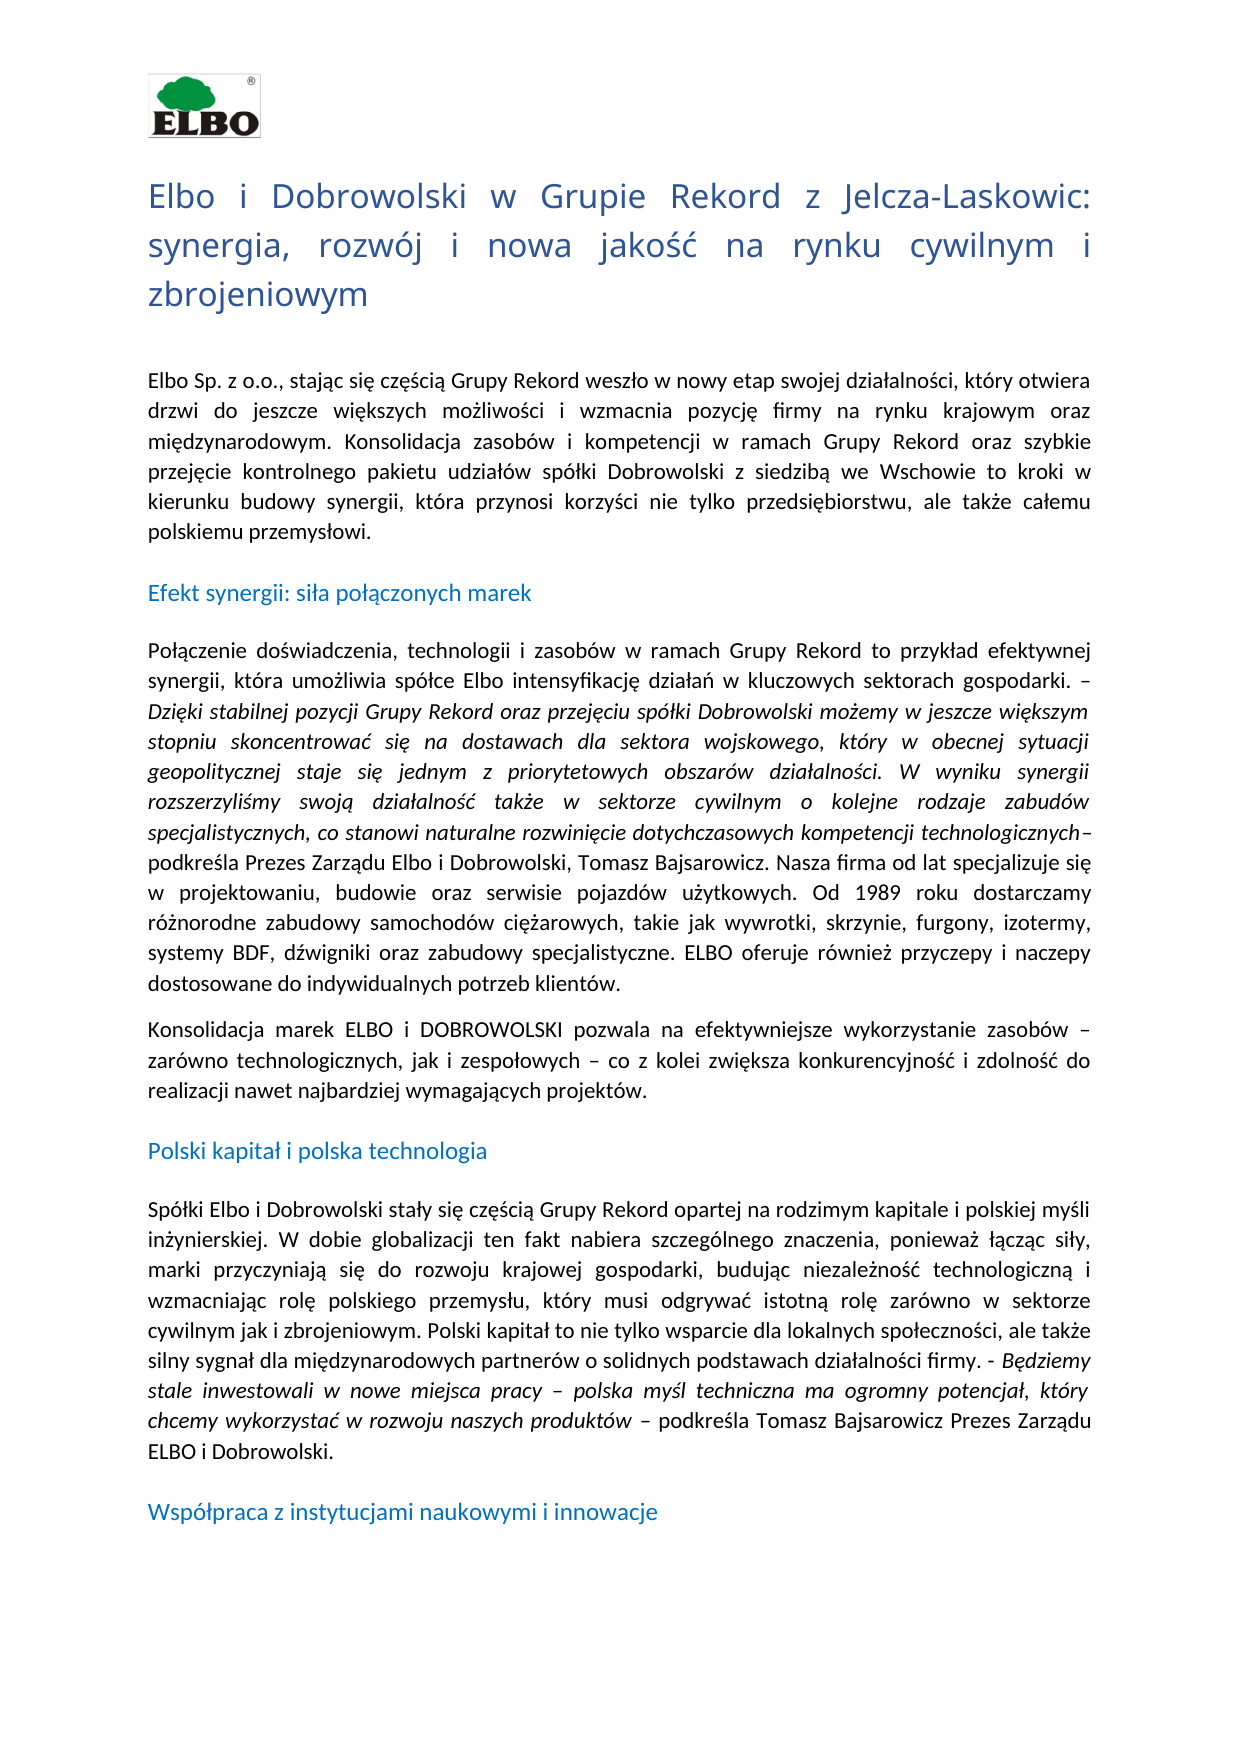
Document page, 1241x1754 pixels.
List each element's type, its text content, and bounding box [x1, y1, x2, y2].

text Konsolidacja marek ELBO i DOBROWOLSKI pozwala na efektywniejsze wykorzystanie zasobów – zarówno technologicznych, jak i zespołowych – co z kolei zwiększa konkurencyjność i zdolność do realizacji nawet najbardziej wymagających projektów. [148, 1016, 1093, 1104]
subtitle Efekt synergii: siła połączonych marek [148, 577, 1093, 607]
subtitle Polski kapitał i polska technologia [148, 1135, 1093, 1166]
text Spółki Elbo i Dobrowolski stały się częścią Grupy Rekord opartej na rodzimym kapitale i polskiej myśli inżynierskiej. W dobie globalizacji ten fakt nabiera szczególnego znaczenia, ponieważ łącząc siły, marki przyczyniają się do rozwoju krajowej gospodarki, budując niezależność technologiczną i wzmacniając rolę polskiego przemysłu, który musi odgrywać istotną rolę zarówno w sektorze cywilnym jak i zbrojeniowym. Polski kapitał to nie tylko wsparcie dla lokalnych społeczności, ale także silny sygnał dla międzynarodowych partnerów o solidnych podstawach działalności firmy. - Będziemy stale inwestowali w nowe miejsca pracy – polska myśl techniczna ma ogromny potencjał, który chcemy wykorzystać w rozwoju naszych produktów – podkreśla Tomasz Bajsarowicz Prezes Zarządu ELBO i Dobrowolski. [148, 1195, 1093, 1465]
picture [147, 73, 261, 138]
text Elbo Sp. z o.o., stając się częścią Grupy Rekord weszło w nowy etap swojej działalności, który otwiera drzwi do jeszcze większych możliwości i wzmacnia pozycję firmy na rynku krajowym oraz międzynarodowym. Konsolidacja zasobów i kompetencji w ramach Grupy Rekord oraz szybkie przejęcie kontrolnego pakietu udziałów spółki Dobrowolski z siedzibą we Wschowie to kroki w kierunku budowy synergii, która przynosi korzyści nie tylko przedsiębiorstwu, ale także całemu polskiemu przemysłowi. [148, 366, 1093, 545]
subtitle Elbo i Dobrowolski w Grupie Rekord z Jelcza-Laskowic: synergia, rozwój i nowa jakość na rynku cywilnym i zbrojeniowym [148, 173, 1093, 316]
subtitle Współpraca z instytucjami naukowymi i innowacje [148, 1496, 1093, 1527]
text Połączenie doświadczenia, technologii i zasobów w ramach Grupy Rekord to przykład efektywnej synergii, która umożliwia spółce Elbo intensyfikację działań w kluczowych sektorach gospodarki. – Dzięki stabilnej pozycji Grupy Rekord oraz przejęciu spółki Dobrowolski możemy w jeszcze większym stopniu skoncentrować się na dostawach dla sektora wojskowego, który w obecnej sytuacji geopolitycznej staje się jednym z priorytetowych obszarów działalności. W wyniku synergii rozszerzyliśmy swoją działalność także w sektorze cywilnym o kolejne rodzaje zabudów specjalistycznych, co stanowi naturalne rozwinięcie dotychczasowych kompetencji technologicznych– podkreśla Prezes Zarządu Elbo i Dobrowolski, Tomasz Bajsarowicz. Nasza firma od lat specjalizuje się w projektowaniu, budowie oraz serwisie pojazdów użytkowych. Od 1989 roku dostarczamy różnorodne zabudowy samochodów ciężarowych, takie jak wywrotki, skrzynie, furgony, izotermy, systemy BDF, dźwigniki oraz zabudowy specjalistyczne. ELBO oferuje również przyczepy i naczepy dostosowane do indywidualnych potrzeb klientów. [148, 636, 1093, 997]
